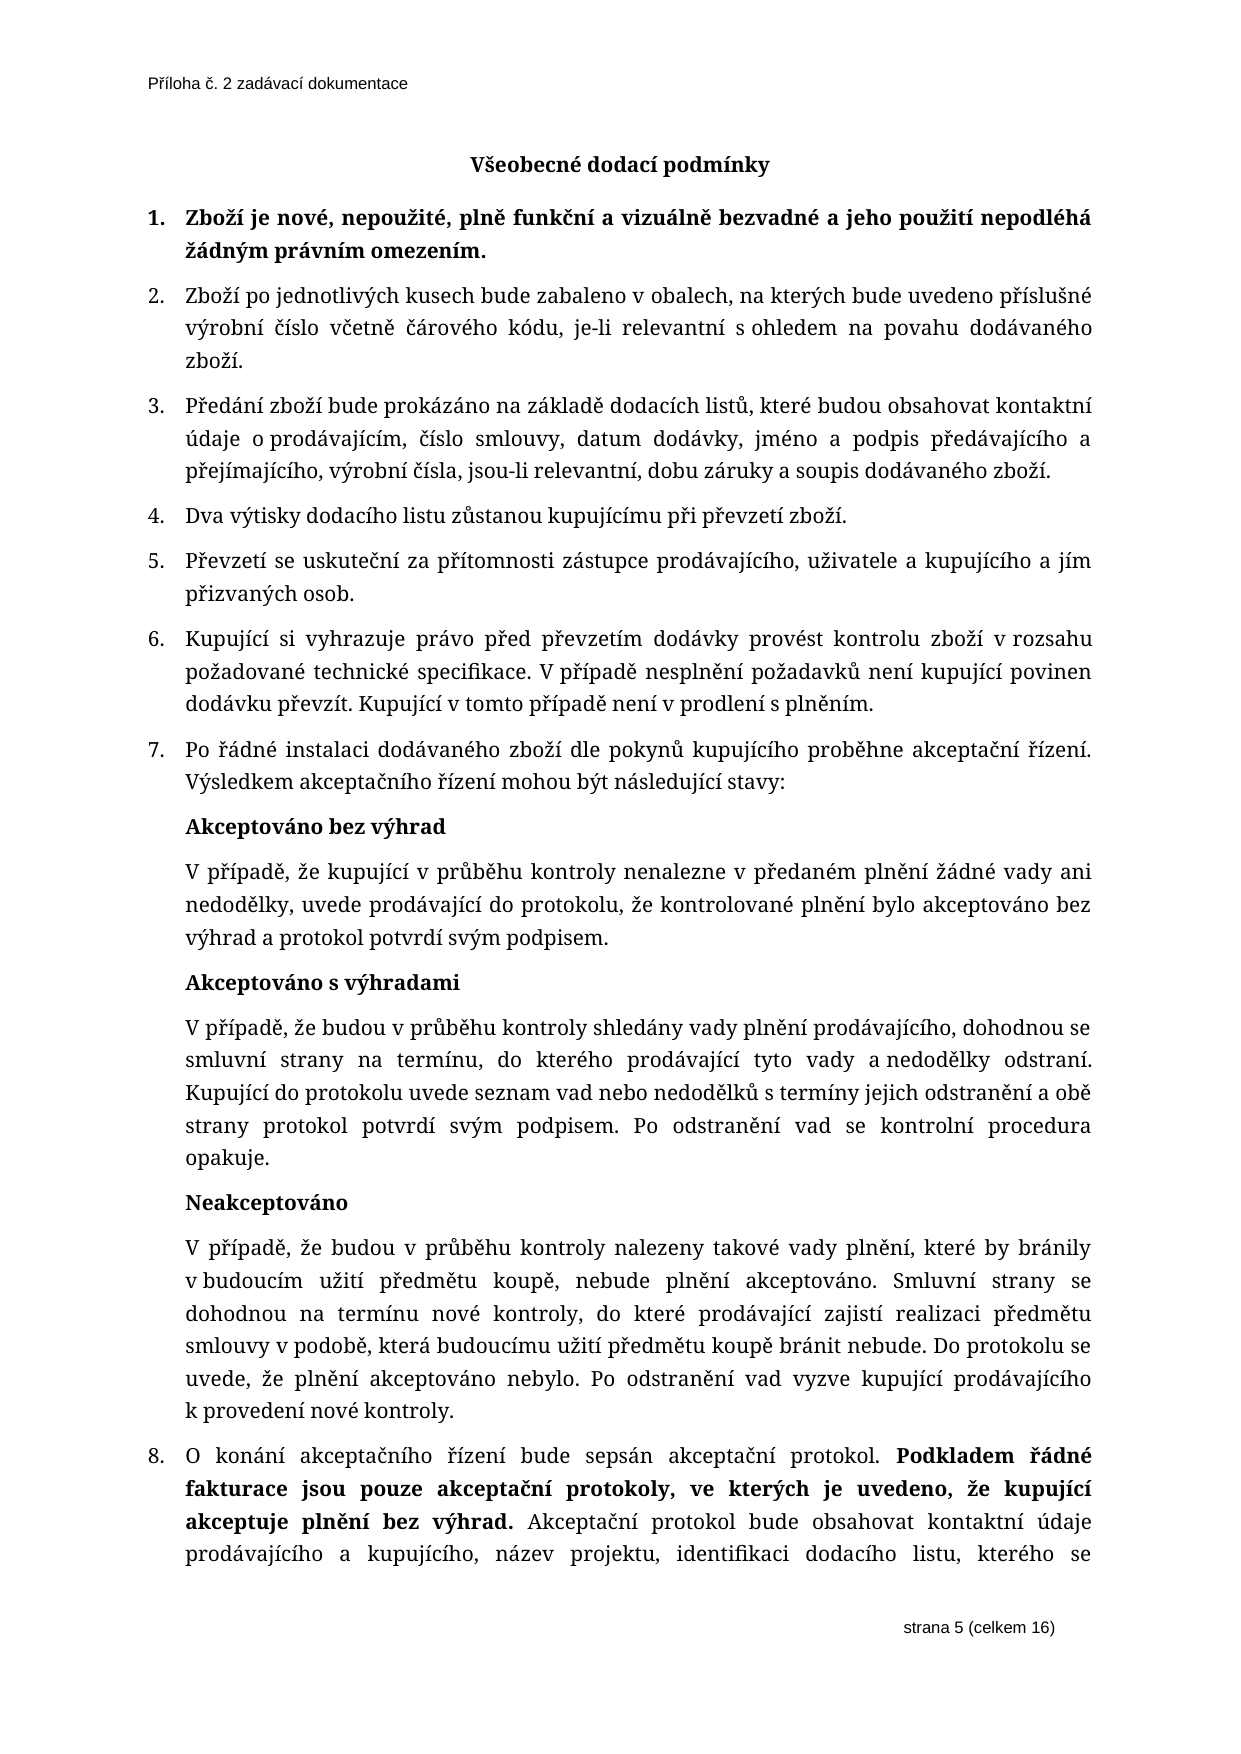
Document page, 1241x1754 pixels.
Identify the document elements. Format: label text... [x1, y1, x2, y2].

text Akceptováno bez výhrad [185, 812, 1092, 841]
list Po řádné instalaci dodávaného zboží dle pokynů kupujícího proběhne akceptační řízení. Výsledkem akceptačního řízení mohou být následující stavy: [148, 735, 1092, 796]
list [148, 1442, 1092, 1568]
subtitle Všeobecné dodací podmínky [148, 150, 1092, 178]
list Dva výtisky dodacího listu zůstanou kupujícímu při převzetí zboží. [148, 502, 1092, 530]
text Akceptováno s výhradami [185, 968, 1092, 996]
text Neakceptováno [185, 1188, 1092, 1217]
text V případě, že kupující v průběhu kontroly nenalezne v předaném plnění žádné vady ani nedodělky, uvede prodávající do protokolu, že kontrolované plnění bylo akceptováno bez výhrad a protokol potvrdí svým podpisem. [185, 857, 1092, 951]
list Předání zboží bude prokázáno na základě dodacích listů, které budou obsahovat kontaktní údaje o prodávajícím, číslo smlouvy, datum dodávky, jméno a podpis předávajícího a přejímajícího, výrobní čísla, jsou-li relevantní, dobu záruky a soupis dodávaného zboží. [148, 391, 1092, 485]
list Kupující si vyhrazuje právo před převzetím dodávky provést kontrolu zboží v rozsahu požadované technické specifikace. V případě nesplnění požadavků není kupující povinen dodávku převzít. Kupující v tomto případě není v prodlení s plněním. [148, 624, 1092, 718]
text V případě, že budou v průběhu kontroly nalezeny takové vady plnění, které by bránily v budoucím užití předmětu koupě, nebude plnění akceptováno. Smluvní strany se dohodnou na termínu nové kontroly, do které prodávající zajistí realizaci předmětu smlouvy v podobě, která budoucímu užití předmětu koupě bránit nebude. Do protokolu se uvede, že plnění akceptováno nebylo. Po odstranění vad vyzve kupující prodávajícího k provedení nové kontroly. [185, 1233, 1092, 1425]
text V případě, že budou v průběhu kontroly shledány vady plnění prodávajícího, dohodnou se smluvní strany na termínu, do kterého prodávající tyto vady a nedodělky odstraní. Kupující do protokolu uvede seznam vad nebo nedodělků s termíny jejich odstranění a obě strany protokol potvrdí svým podpisem. Po odstranění vad se kontrolní procedura opakuje. [185, 1013, 1092, 1172]
list Zboží po jednotlivých kusech bude zabaleno v obalech, na kterých bude uvedeno příslušné výrobní číslo včetně čárového kódu, je-li relevantní s ohledem na povahu dodávaného zboží. [148, 281, 1092, 374]
list Zboží je nové, nepoužité, plně funkční a vizuálně bezvadné a jeho použití nepodléhá žádným právním omezením. [148, 203, 1092, 264]
list Převzetí se uskuteční za přítomnosti zástupce prodávajícího, uživatele a kupujícího a jím přizvaných osob. [148, 547, 1092, 608]
